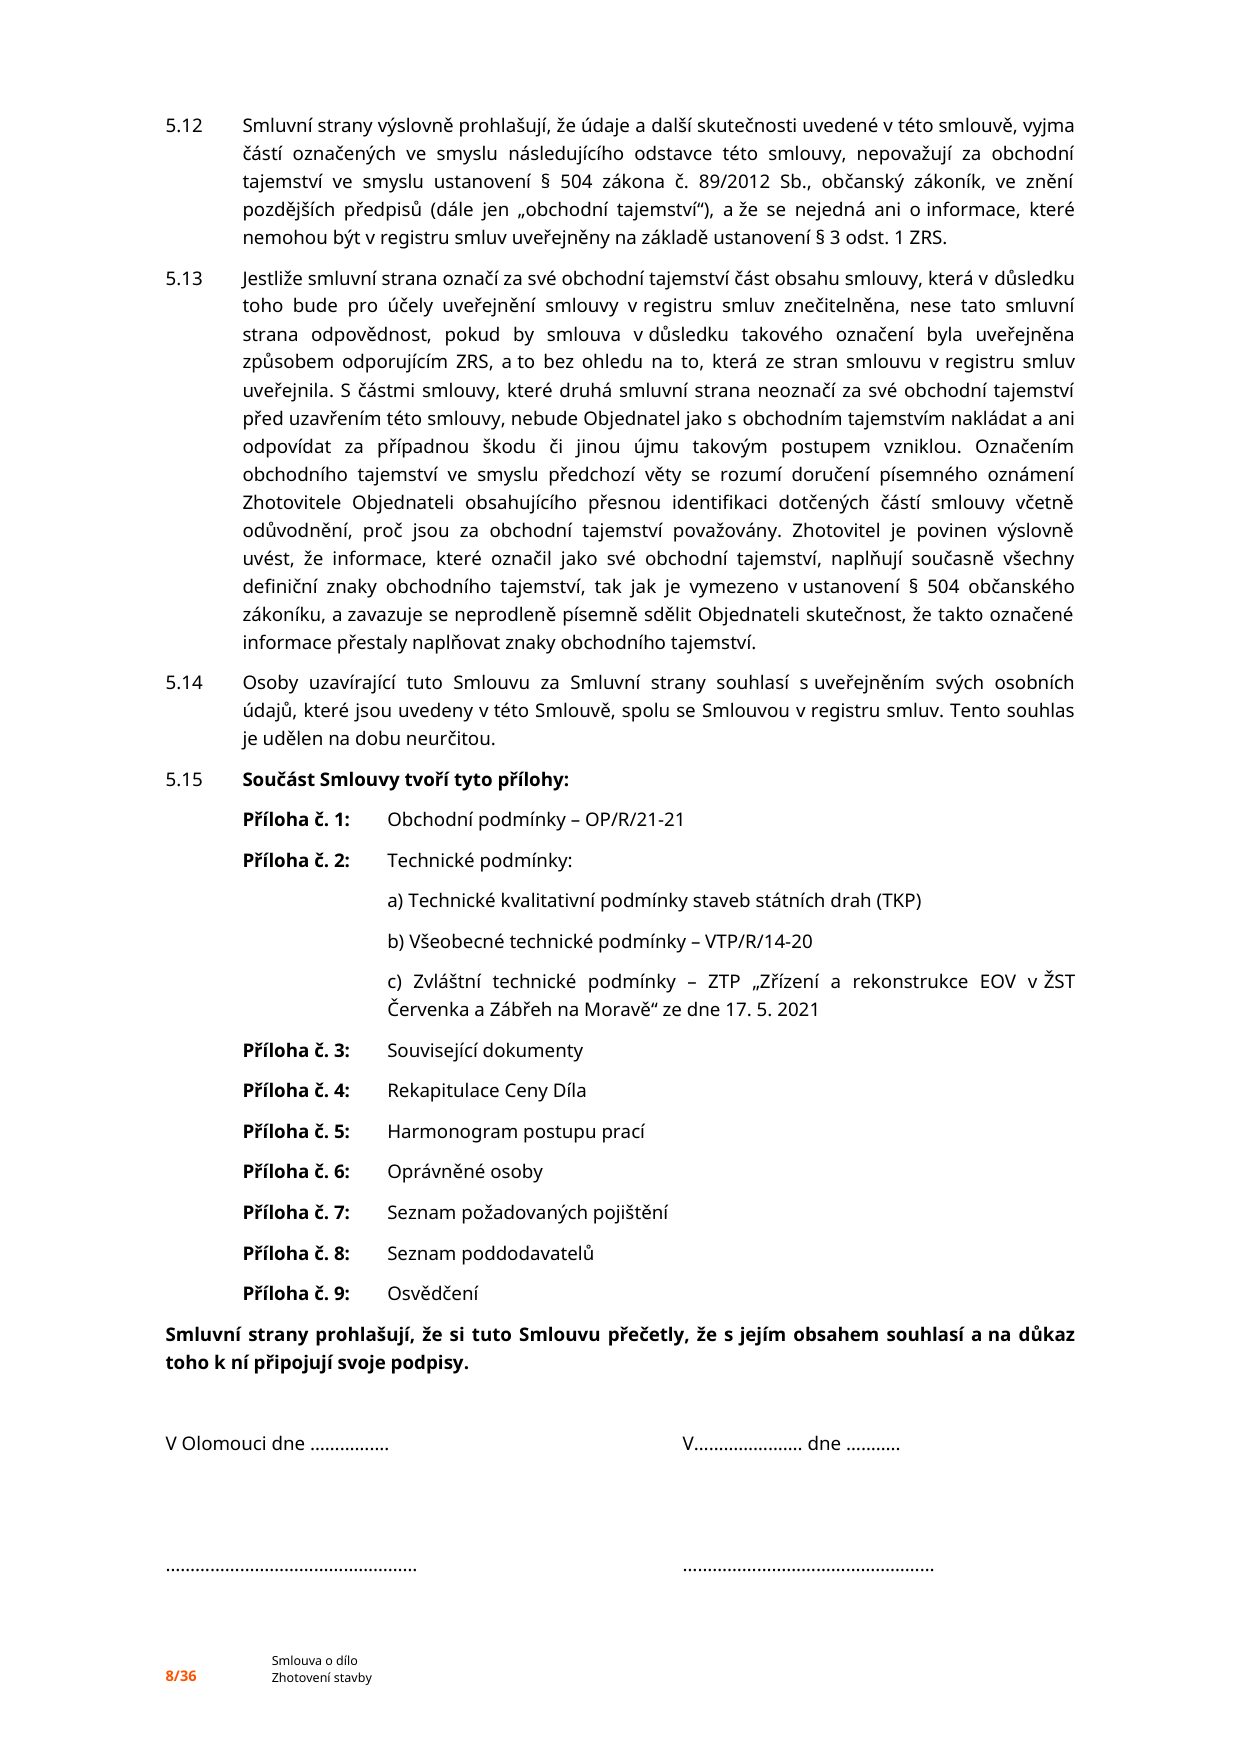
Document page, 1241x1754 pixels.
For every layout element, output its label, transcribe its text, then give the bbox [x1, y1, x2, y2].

text Smluvní strany prohlašují, že si tuto Smlouvu přečetly, že s jejím obsahem souhlasí a na důkaz toho k ní připojují svoje podpisy. [165, 1321, 1075, 1374]
text Příloha č. 3: Související dokumenty [242, 1037, 1075, 1063]
text Příloha č. 6: Oprávněné osoby [242, 1159, 1075, 1184]
text Příloha č. 7: Seznam požadovaných pojištění [242, 1199, 1075, 1225]
text Příloha č. 5: Harmonogram postupu prací [242, 1118, 1075, 1144]
text Příloha č. 1: Obchodní podmínky – OP/R/21-21 [242, 807, 1075, 832]
text Osoby uzavírající tuto Smlouvu za Smluvní strany souhlasí s uveřejněním svých osobních údajů, které jsou uvedeny v této Smlouvě, spolu se Smlouvou v registru smluv. Tento souhlas je udělen na dobu neurčitou. [165, 669, 1075, 751]
text c) Zvláštní technické podmínky – ZTP „Zřízení a rekonstrukce EOV v ŽST Červenka a Zábřeh na Moravě“ ze dne 17. 5. 2021 [387, 969, 1075, 1022]
text Součást Smlouvy tvoří tyto přílohy: [165, 766, 1075, 792]
text Příloha č. 2: Technické podmínky: [242, 847, 1075, 873]
text Smluvní strany výslovně prohlašují, že údaje a další skutečnosti uvedené v této smlouvě, vyjma částí označených ve smyslu následujícího odstavce této smlouvy, nepovažují za obchodní tajemství ve smyslu ustanovení § 504 zákona č. 89/2012 Sb., občanský zákoník, ve znění pozdějších předpisů (dále jen „obchodní tajemství“), a že se nejedná ani o informace, které nemohou být v registru smluv uveřejněny na základě ustanovení § 3 odst. 1 ZRS. [165, 112, 1075, 250]
text Příloha č. 4: Rekapitulace Ceny Díla [242, 1078, 1075, 1103]
text b) Všeobecné technické podmínky – VTP/R/14-20 [387, 928, 1075, 954]
text Příloha č. 8: Seznam poddodavatelů [242, 1240, 1075, 1265]
text a) Technické kvalitativní podmínky staveb státních drah (TKP) [387, 888, 1075, 913]
text …………………………………………… …………………………………………… [165, 1552, 1075, 1577]
text V Olomouci dne ……………. V…………………. dne ……….. [165, 1430, 1075, 1456]
text Příloha č. 9: Osvědčení [242, 1280, 1075, 1306]
text Jestliže smluvní strana označí za své obchodní tajemství část obsahu smlouvy, která v důsledku toho bude pro účely uveřejnění smlouvy v registru smluv znečitelněna, nese tato smluvní strana odpovědnost, pokud by smlouva v důsledku takového označení byla uveřejněna způsobem odporujícím ZRS, a to bez ohledu na to, která ze stran smlouvu v registru smluv uveřejnila. S částmi smlouvy, které druhá smluvní strana neoznačí za své obchodní tajemství před uzavřením této smlouvy, nebude Objednatel jako s obchodním tajemstvím nakládat a ani odpovídat za případnou škodu či jinou újmu takovým postupem vzniklou. Označením obchodního tajemství ve smyslu předchozí věty se rozumí doručení písemného oznámení Zhotovitele Objednateli obsahujícího přesnou identifikaci dotčených částí smlouvy včetně odůvodnění, proč jsou za obchodní tajemství považovány. Zhotovitel je povinen výslovně uvést, že informace, které označil jako své obchodní tajemství, naplňují současně všechny definiční znaky obchodního tajemství, tak jak je vymezeno v ustanovení § 504 občanského zákoníku, a zavazuje se neprodleně písemně sdělit Objednateli skutečnost, že takto označené informace přestaly naplňovat znaky obchodního tajemství. [165, 265, 1075, 654]
